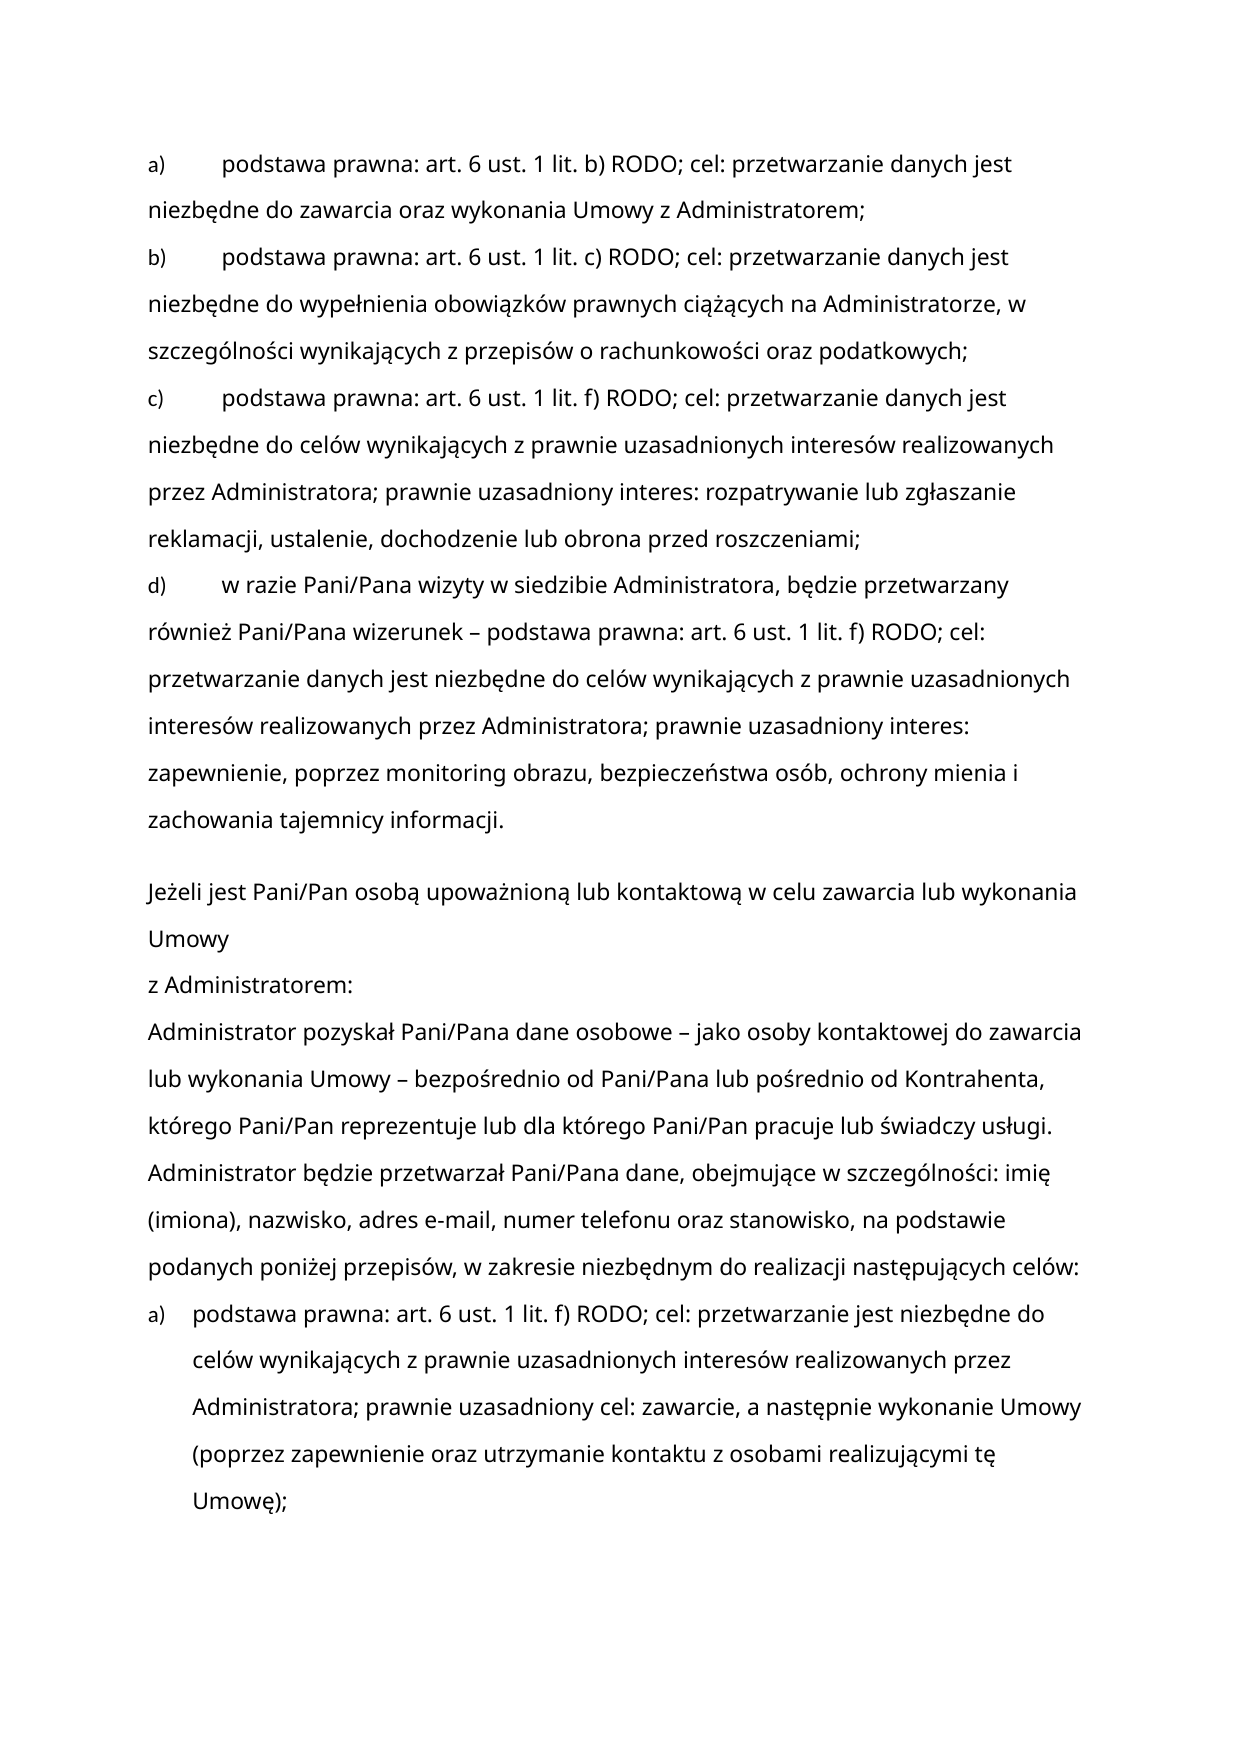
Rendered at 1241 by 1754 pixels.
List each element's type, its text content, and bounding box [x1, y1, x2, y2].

text Jeżeli jest Pani/Pan osobą upoważnioną lub kontaktową w celu zawarcia lub wykonania Umowy z Administratorem: [148, 876, 1093, 1001]
list podstawa prawna: art. 6 ust. 1 lit. f) RODO; cel: przetwarzanie jest niezbędne do celów wynikających z prawnie uzasadnionych interesów realizowanych przez Administratora; prawnie uzasadniony cel: zawarcie, a następnie wykonanie Umowy (poprzez zapewnienie oraz utrzymanie kontaktu z osobami realizującymi tę Umowę); [148, 1298, 1093, 1516]
list podstawa prawna: art. 6 ust. 1 lit. b) RODO; cel: przetwarzanie danych jest niezbędne do zawarcia oraz wykonania Umowy z Administratorem; [148, 148, 1093, 226]
text Administrator będzie przetwarzał Pani/Pana dane, obejmujące w szczególności: imię (imiona), nazwisko, adres e-mail, numer telefonu oraz stanowisko, na podstawie podanych poniżej przepisów, w zakresie niezbędnym do realizacji następujących celów: [148, 1157, 1093, 1282]
list w razie Pani/Pana wizyty w siedzibie Administratora, będzie przetwarzany również Pani/Pana wizerunek – podstawa prawna: art. 6 ust. 1 lit. f) RODO; cel: przetwarzanie danych jest niezbędne do celów wynikających z prawnie uzasadnionych interesów realizowanych przez Administratora; prawnie uzasadniony interes: zapewnienie, poprzez monitoring obrazu, bezpieczeństwa osób, ochrony mienia i zachowania tajemnicy informacji. [148, 569, 1093, 835]
list podstawa prawna: art. 6 ust. 1 lit. c) RODO; cel: przetwarzanie danych jest niezbędne do wypełnienia obowiązków prawnych ciążących na Administratorze, w szczególności wynikających z przepisów o rachunkowości oraz podatkowych; [148, 241, 1093, 366]
text Administrator pozyskał Pani/Pana dane osobowe – jako osoby kontaktowej do zawarcia lub wykonania Umowy – bezpośrednio od Pani/Pana lub pośrednio od Kontrahenta, którego Pani/Pan reprezentuje lub dla którego Pani/Pan pracuje lub świadczy usługi. [148, 1016, 1093, 1141]
list podstawa prawna: art. 6 ust. 1 lit. f) RODO; cel: przetwarzanie danych jest niezbędne do celów wynikających z prawnie uzasadnionych interesów realizowanych przez Administratora; prawnie uzasadniony interes: rozpatrywanie lub zgłaszanie reklamacji, ustalenie, dochodzenie lub obrona przed roszczeniami; [148, 382, 1093, 554]
